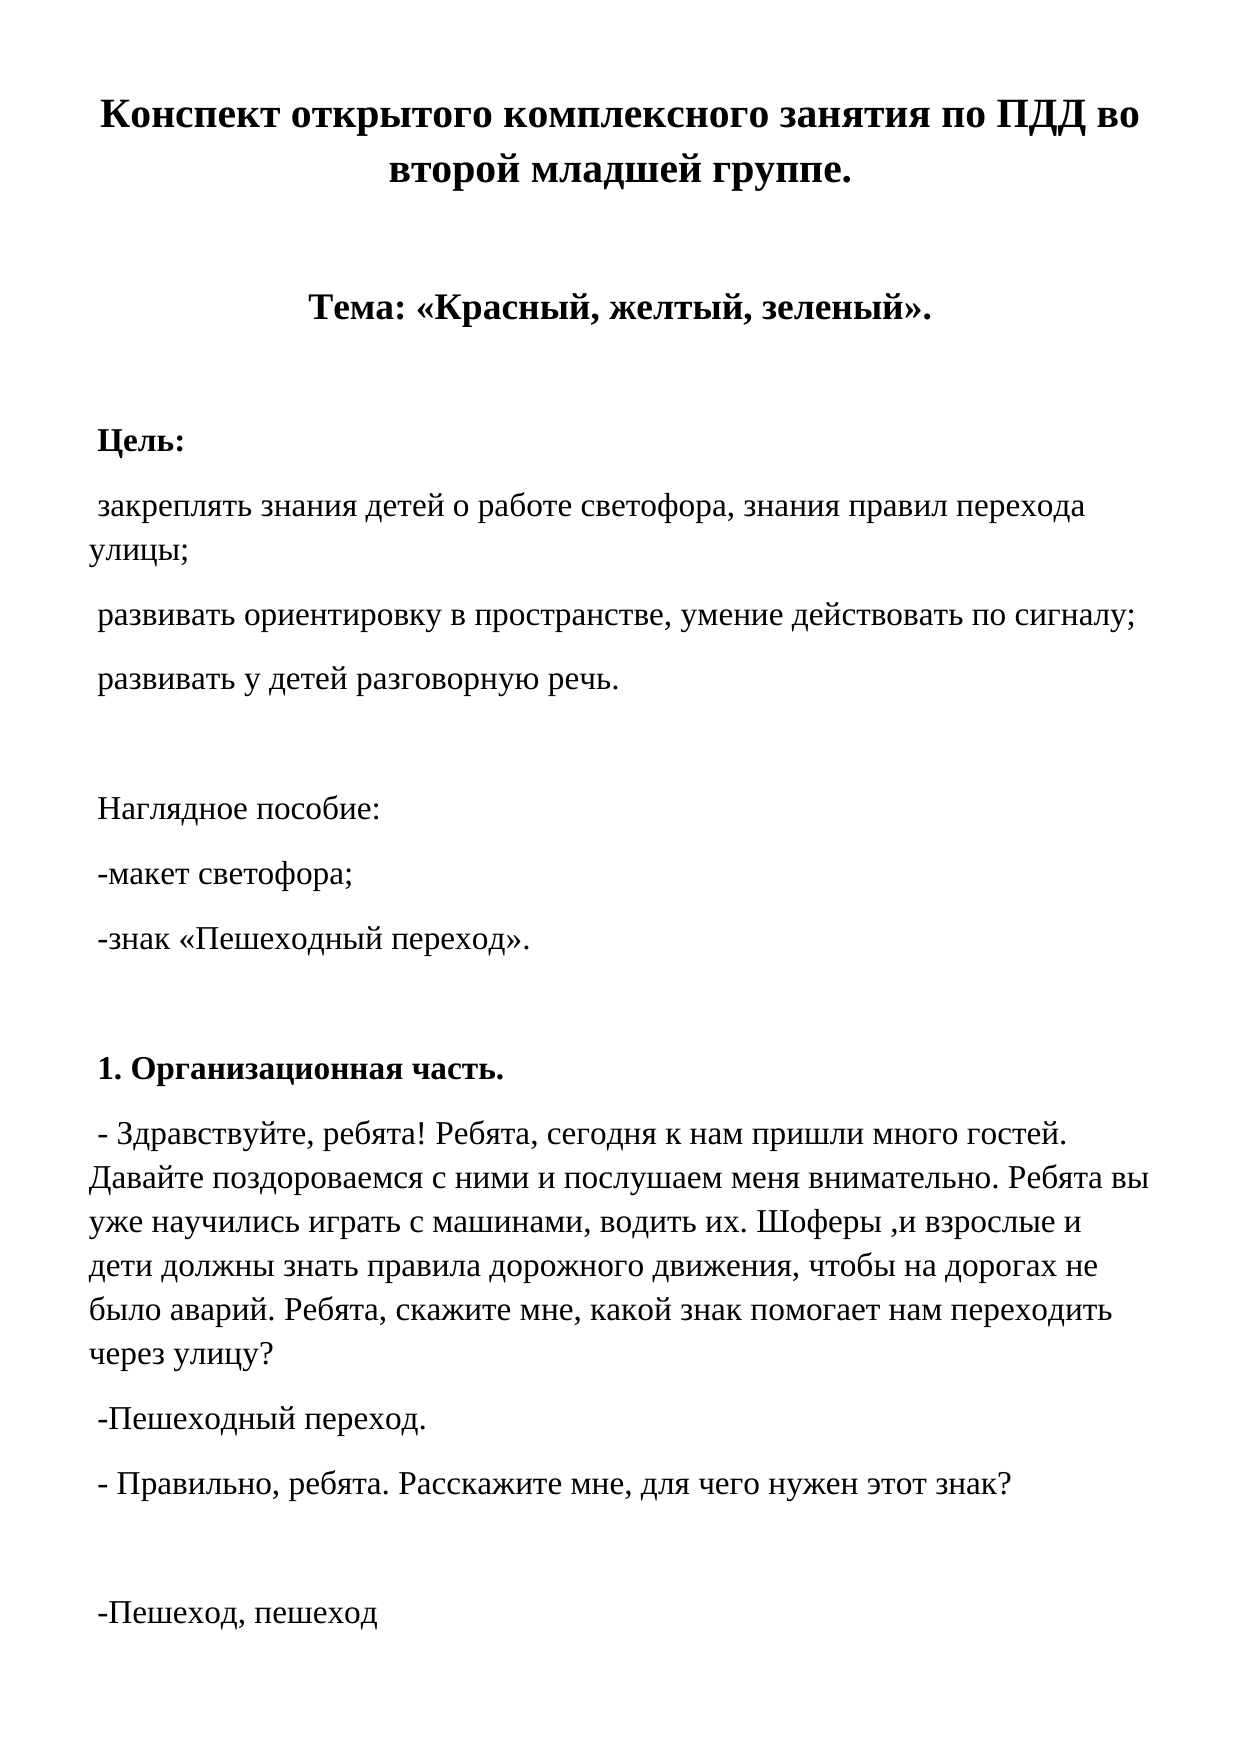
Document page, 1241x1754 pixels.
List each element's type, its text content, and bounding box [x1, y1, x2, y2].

text - Здравствуйте, ребята! Ребята, сегодня к нам пришли много гостей. Давайте поздороваемся с ними и послушаем меня внимательно. Ребята вы уже научились играть с машинами, водить их. Шоферы ,и взрослые и дети должны знать правила дорожного движения, чтобы на дорогах не было аварий. Ребята, скажите мне, какой знак помогает нам переходить через улицу? [89, 1113, 1152, 1372]
text развивать ориентировку в пространстве, умение действовать по сигналу; [89, 594, 1152, 632]
text закреплять знания детей о работе светофора, знания правил перехода улицы; [89, 485, 1152, 567]
text -Пешеходный переход. [89, 1398, 1152, 1436]
text 1. Организационная часть. [89, 1048, 1152, 1086]
text Тема: «Красный, желтый, зеленый». [89, 284, 1152, 328]
text -макет светофора; [89, 853, 1152, 892]
text -Пешеход, пешеход [89, 1593, 1152, 1631]
text - Правильно, ребята. Расскажите мне, для чего нужен этот знак? [89, 1463, 1152, 1501]
text Конспект открытого комплексного занятия по ПДД во второй младшей группе. [89, 89, 1152, 192]
text Наглядное пособие: [89, 788, 1152, 827]
text -знак «Пешеходный переход». [89, 918, 1152, 957]
text Цель: [89, 420, 1152, 458]
text развивать у детей разговорную речь. [89, 659, 1152, 697]
